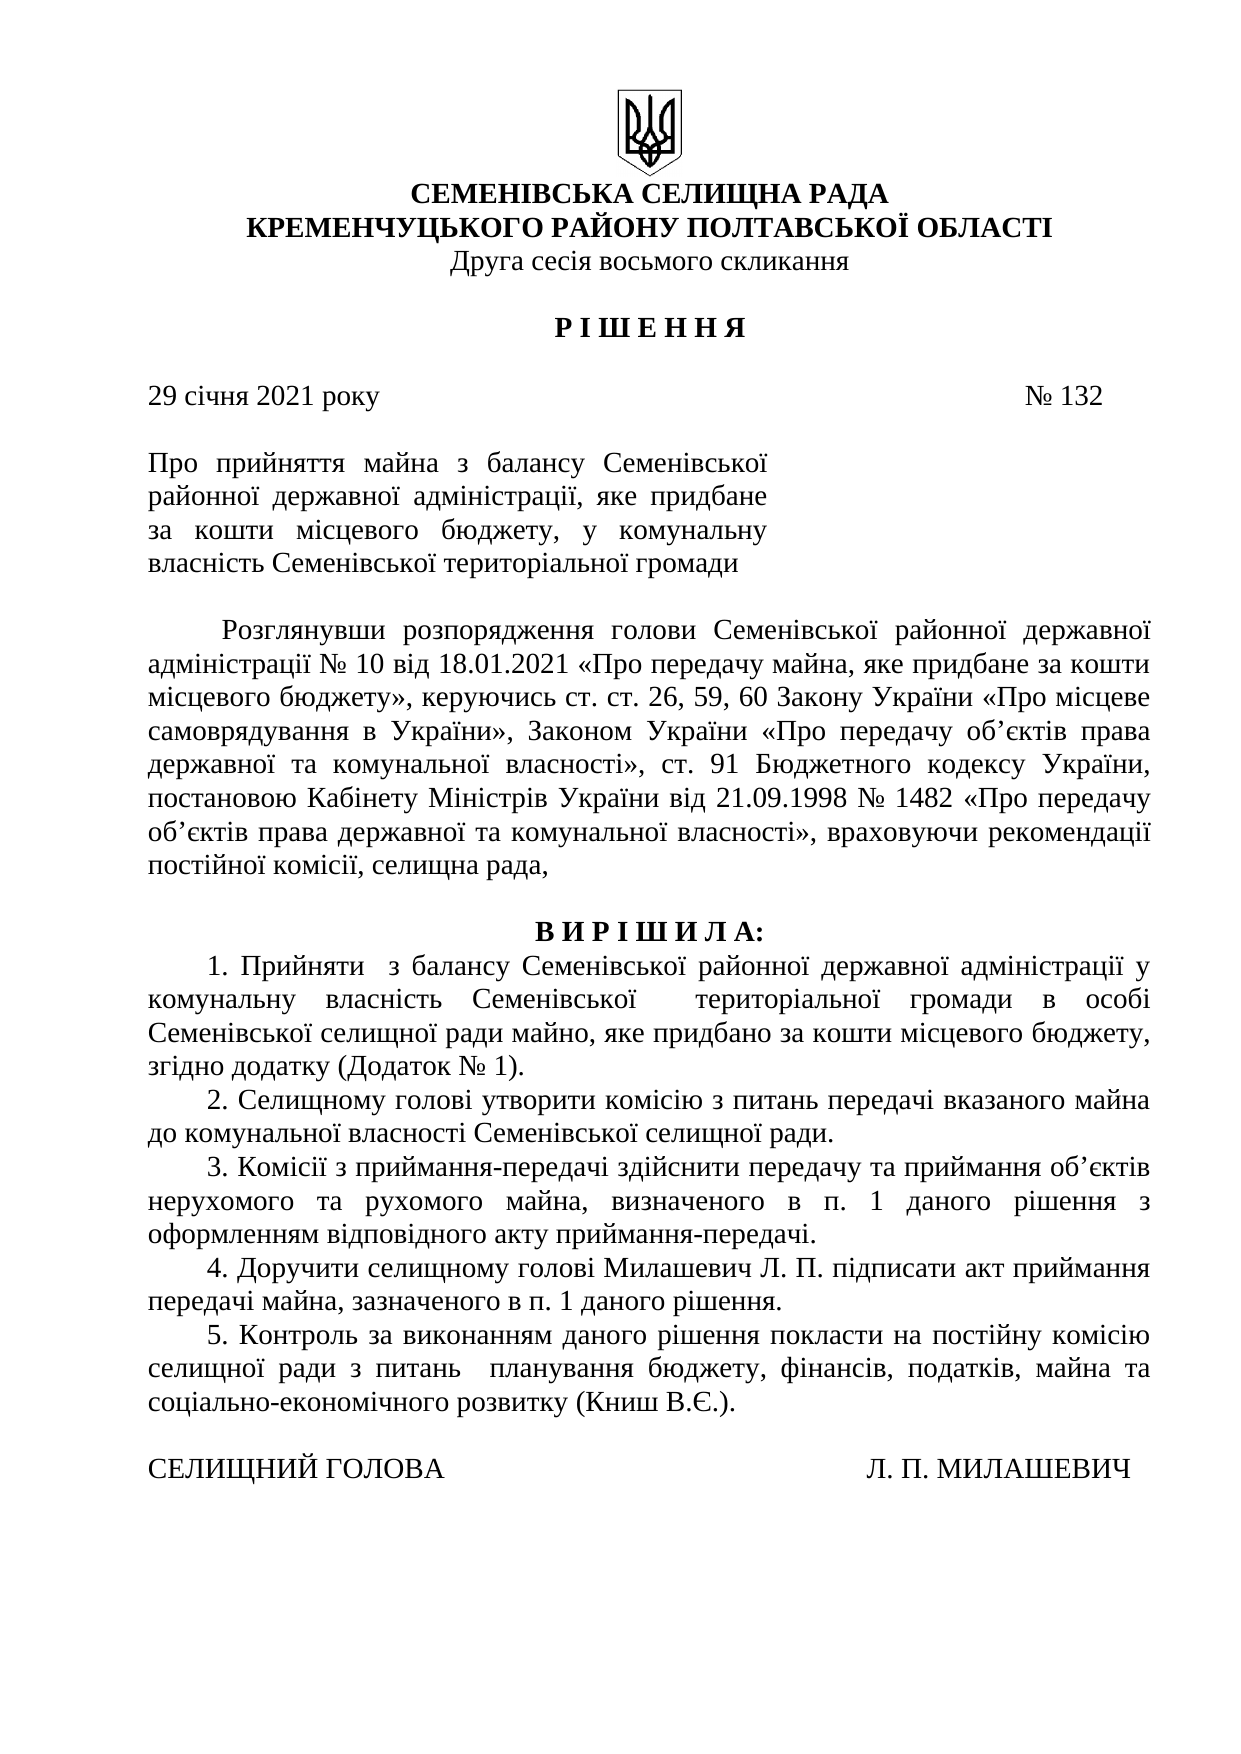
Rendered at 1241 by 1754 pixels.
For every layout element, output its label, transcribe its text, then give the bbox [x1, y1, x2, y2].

text В И Р І Ш И Л А: [148, 914, 1152, 948]
picture [616, 88, 684, 177]
text 5. Контроль за виконанням даного рішення покласти на постійну комісію селищної ради з питань планування бюджету, фінансів, податків, майна та соціально-економічного розвитку (Книш В.Є.). [148, 1317, 1152, 1417]
list 2. Селищному голові утворити комісію з питань передачі вказаного майна до комунальної власності Семенівської селищної ради. [148, 1082, 1152, 1149]
list 3. Комісії з приймання-передачі здійснити передачу та приймання об’єктів нерухомого та рухомого майна, визначеного в п. 1 даного рішення з оформленням відповідного акту приймання-передачі. [148, 1149, 1152, 1250]
text Р І Ш Е Н Н Я [148, 311, 1152, 344]
text СЕМЕНІВСЬКА СЕЛИЩНА РАДА [148, 176, 1152, 210]
text 29 січня 2021 року № 132 [148, 378, 1152, 411]
text 1. Прийняти з балансу Семенівської районної державної адміністрації у комунальну власність Семенівської територіальної громади в особі Семенівської селищної ради майно, яке придбано за кошти місцевого бюджету, згідно додатку (Додаток № 1). [148, 948, 1152, 1082]
text СЕЛИЩНИЙ ГОЛОВА Л. П. МИЛАШЕВИЧ [148, 1451, 1152, 1484]
text Про прийняття майна з балансу Семенівської районної державної адміністрації, яке придбане за кошти місцевого бюджету, у комунальну власність Семенівської територіальної громади [148, 445, 768, 579]
text Розглянувши розпорядження голови Семенівської районної державної адміністрації № 10 від 18.01.2021 «Про передачу майна, яке придбане за кошти місцевого бюджету», керуючись ст. ст. 26, 59, 60 Закону України «Про місцеве самоврядування в України», Законом України «Про передачу об’єктів права державної та комунальної власності», ст. 91 Бюджетного кодексу України, постановою Кабінету Міністрів України від 21.09.1998 № 1482 «Про передачу об’єктів права державної та комунальної власності», враховуючи рекомендації постійної комісії, селищна рада, [148, 612, 1152, 881]
list 4. Доручити селищному голові Милашевич Л. П. підписати акт приймання передачі майна, зазначеного в п. 1 даного рішення. [148, 1250, 1152, 1317]
text КРЕМЕНЧУЦЬКОГО РАЙОНУ ПОЛТАВСЬКОЇ ОБЛАСТІ [148, 210, 1152, 243]
text Друга сесія восьмого скликання [148, 243, 1152, 277]
